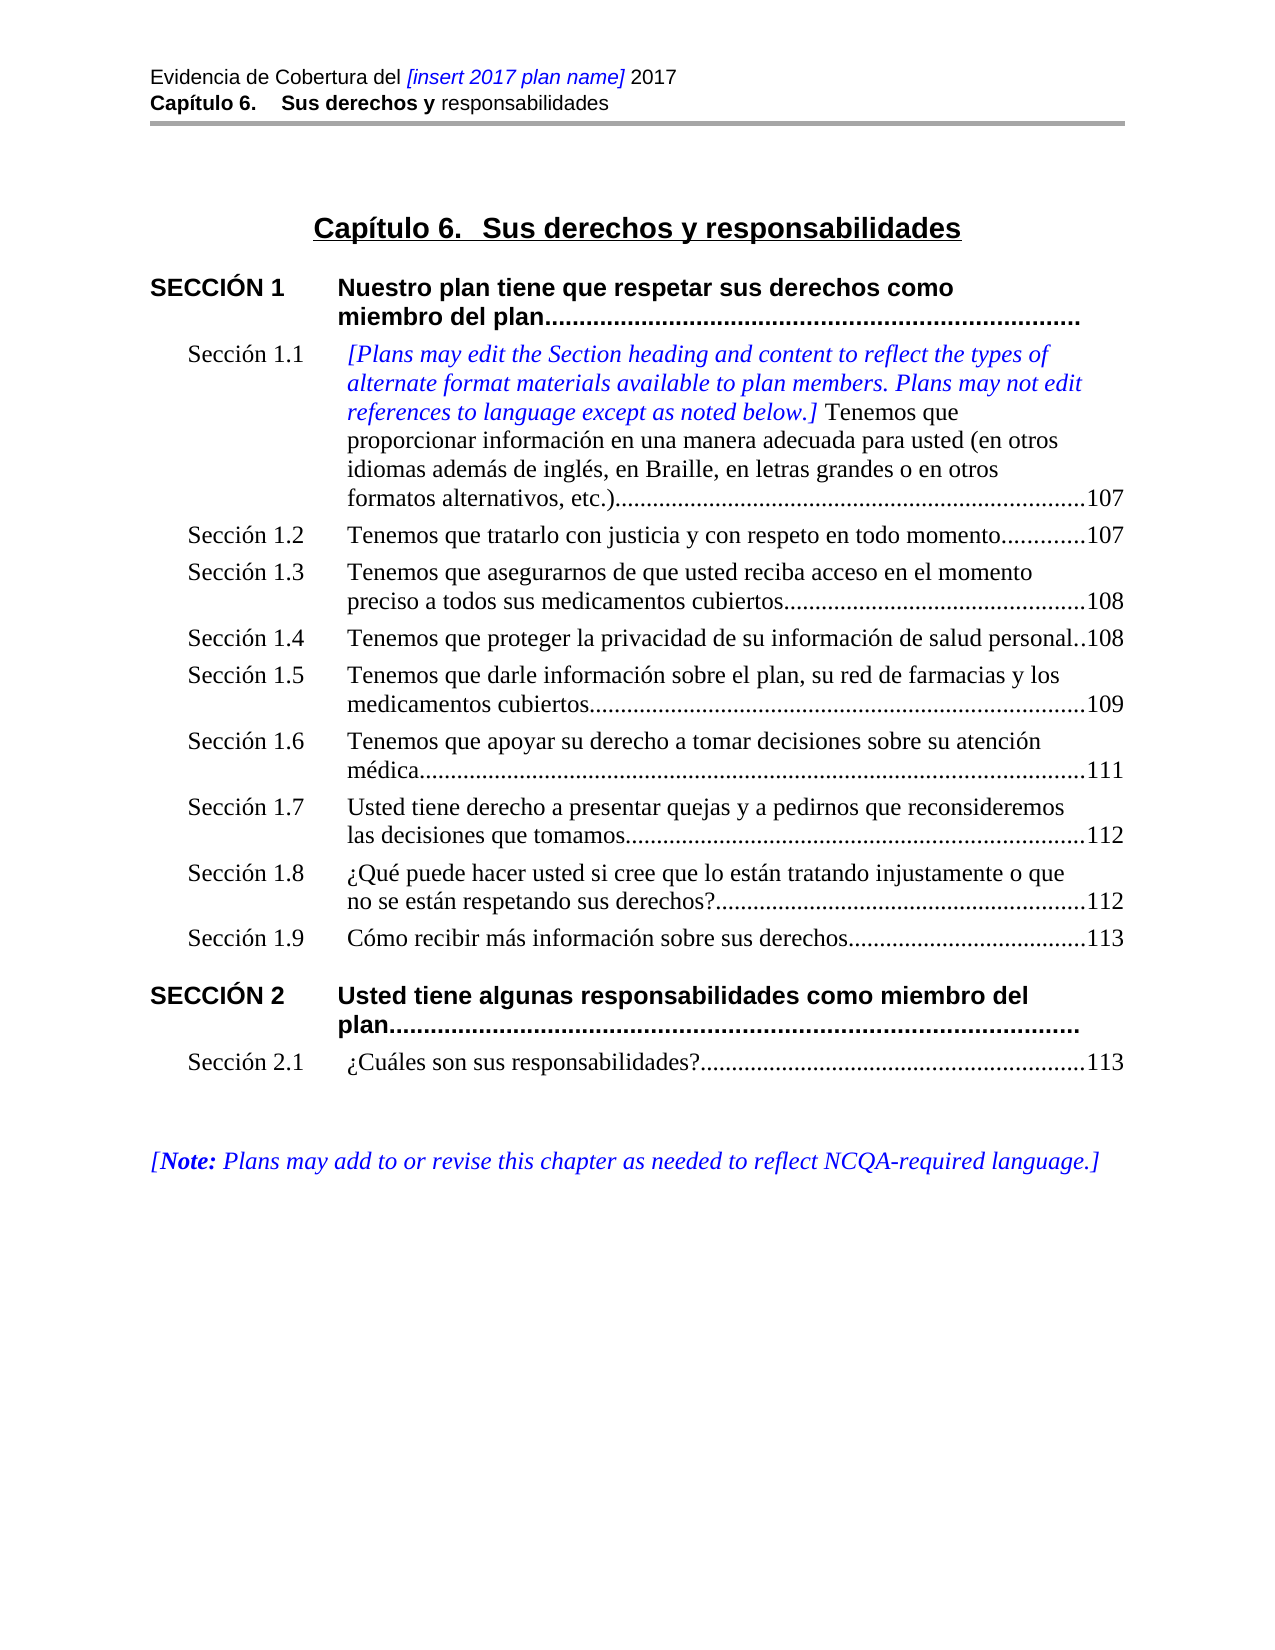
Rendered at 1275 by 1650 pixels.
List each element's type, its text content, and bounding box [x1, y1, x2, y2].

text Sección 1.7 Usted tiene derecho a presentar quejas y a pedirnos que reconsideremos las decisiones que tomamos 112 [187, 792, 1087, 849]
text SECCIÓN 2 Usted tiene algunas responsabilidades como miembro del plan 113 [150, 981, 1050, 1039]
text [Note: Plans may add to or revise this chapter as needed to reflect NCQA-required language.] [150, 1146, 1125, 1175]
text Sección 1.4 Tenemos que proteger la privacidad de su información de salud personal 108 [187, 623, 1087, 652]
text Sección 1.1 [Plans may edit the Section heading and content to reflect the types of alternate format materials available to plan members. Plans may not edit references to language except as noted below.] Tenemos que proporcionar información en una manera adecuada para usted (en otros idiomas además de inglés, en Braille, en letras grandes o en otros formatos alternativos, etc.) 107 [187, 339, 1087, 512]
text Sección 1.9 Cómo recibir más información sobre sus derechos 113 [187, 923, 1087, 952]
text Sección 1.2 Tenemos que tratarlo con justicia y con respeto en todo momento 107 [187, 520, 1087, 549]
text Sección 1.8 ¿Qué puede hacer usted si cree que lo están tratando injustamente o que no se están respetando sus derechos? 112 [187, 858, 1087, 915]
text Sección 1.3 Tenemos que asegurarnos de que usted reciba acceso en el momento preciso a todos sus medicamentos cubiertos 108 [187, 557, 1087, 615]
text Sección 1.5 Tenemos que darle información sobre el plan, su red de farmacias y los medicamentos cubiertos 109 [187, 660, 1087, 718]
subtitle Capítulo 6. Sus derechos y responsabilidades [150, 211, 1125, 244]
text Sección 2.1 ¿Cuáles son sus responsabilidades? 113 [187, 1047, 1087, 1076]
text SECCIÓN 1 Nuestro plan tiene que respetar sus derechos como miembro del plan 107 [150, 273, 1050, 331]
text Sección 1.6 Tenemos que apoyar su derecho a tomar decisiones sobre su atención médica 111 [187, 726, 1087, 783]
